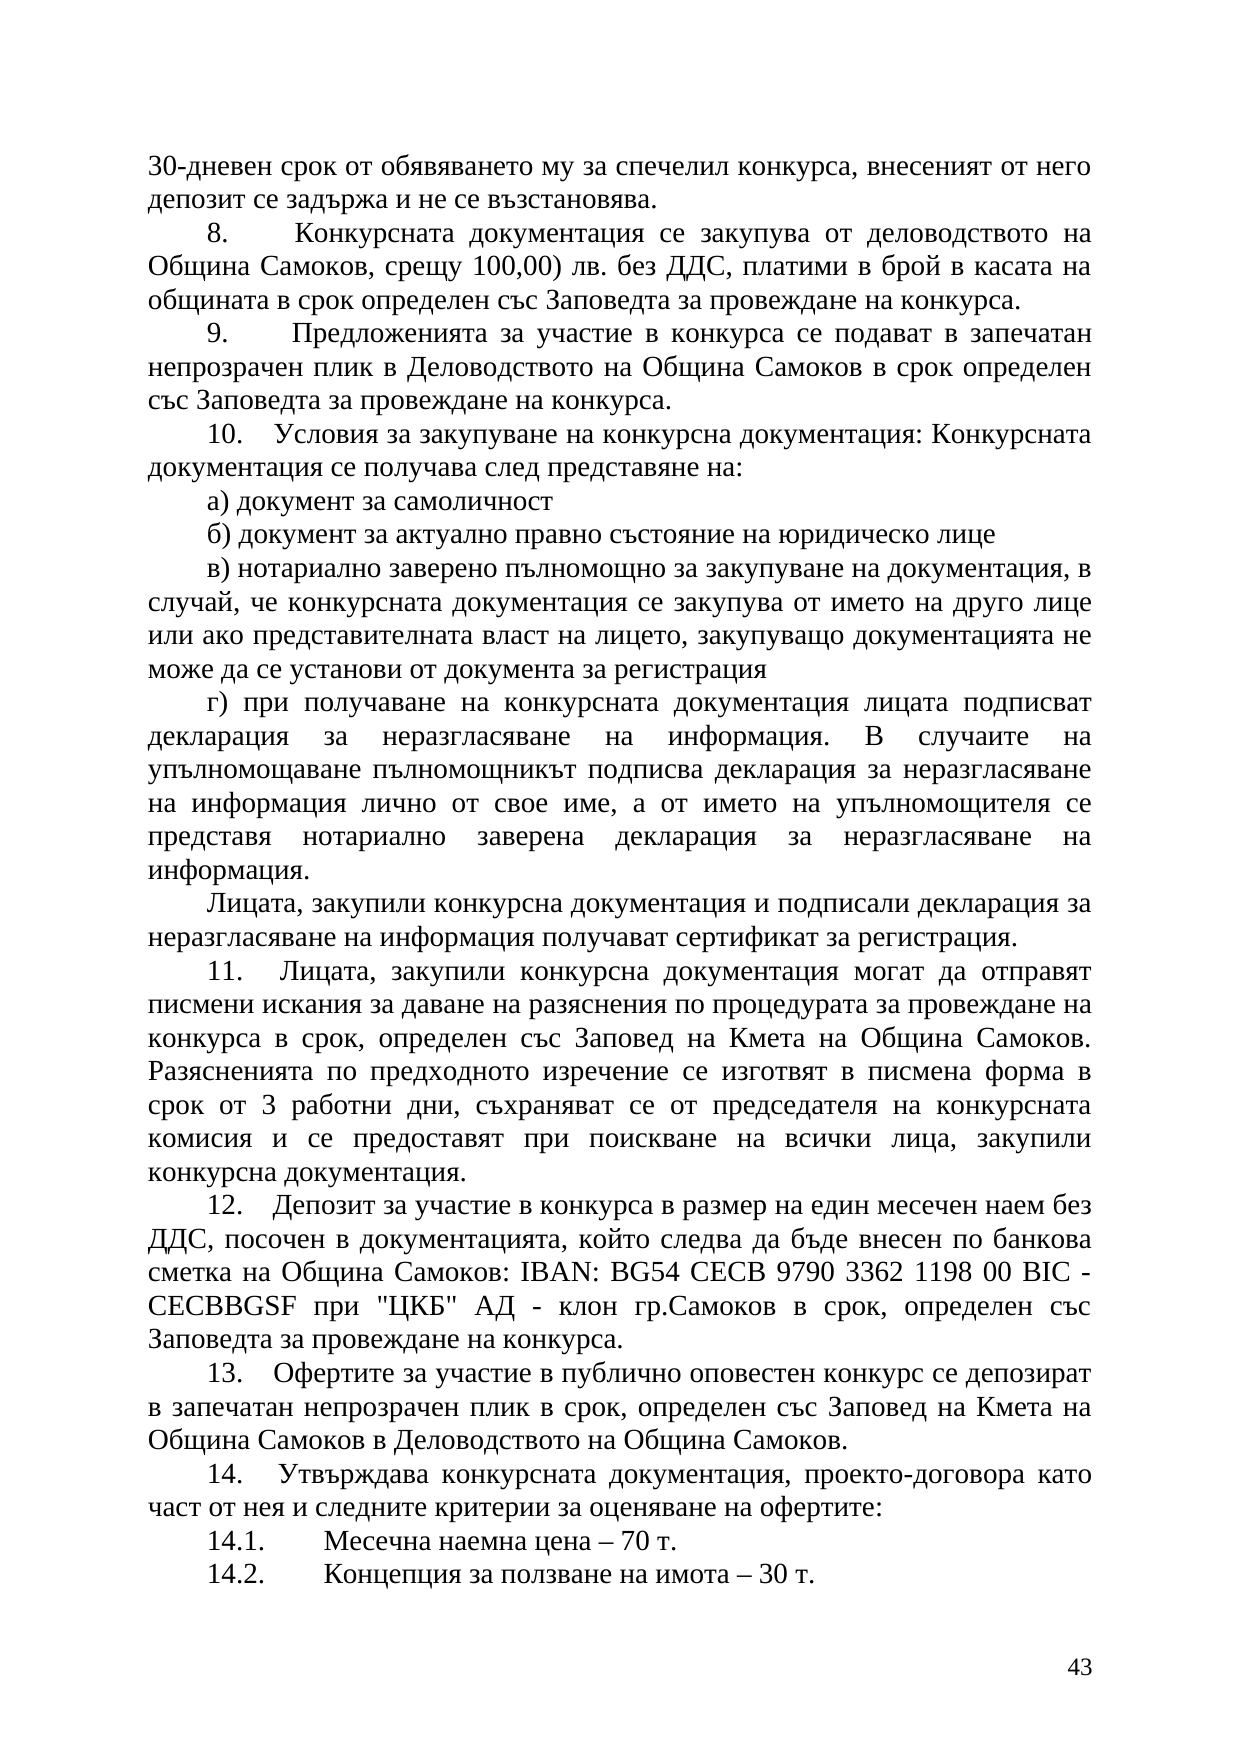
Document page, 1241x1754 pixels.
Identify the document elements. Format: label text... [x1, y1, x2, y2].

text а) документ за самоличност [148, 483, 1093, 517]
text Лицата, закупили конкурсна документация и подписали декларация за неразгласяване на информация получават сертификат за регистрация. [148, 886, 1093, 953]
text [148, 148, 1093, 215]
text 14.1. Месечна наемна цена – 70 т. [148, 1523, 1093, 1556]
text 10. Условия за закупуване на конкурсна документация: Конкурсната документация се получава след представяне на: [148, 416, 1093, 483]
text 14. Утвърждава конкурсната документация, проекто-договора като част от нея и следните критерии за оценяване на офертите: [148, 1456, 1093, 1523]
text 8. Конкурсната документация се закупува от деловодството на Община Самоков, срещу 100,00) лв. без ДДС, платими в брой в касата на общината в срок определен със Заповедта за провеждане на конкурса. [148, 215, 1093, 315]
text 14.2. Концепция за ползване на имота – 30 т. [148, 1556, 1093, 1590]
text в) нотариално заверено пълномощно за закупуване на документация, в случай, че конкурсната документация се закупува от името на друго лице или ако представителната власт на лицето, закупуващо документацията не може да се установи от документа за регистрация [148, 550, 1093, 684]
text 12. Депозит за участие в конкурса в размер на един месечен наем без ДДС, посочен в документацията, който следва да бъде внесен по банкова сметка на Община Самоков: IBAN: BG54 СЕСВ 9790 3362 1198 00 BIC -CECBBGSF при "ЦКБ" АД - клон гр.Самоков в срок, определен със Заповедта за провеждане на конкурса. [148, 1187, 1093, 1355]
text 11. Лицата, закупили конкурсна документация могат да отправят писмени искания за даване на разяснения по процедурата за провеждане на конкурса в срок, определен със Заповед на Кмета на Община Самоков. Разясненията по предходното изречение се изготвят в писмена форма в срок от 3 работни дни, съхраняват се от председателя на конкурсната комисия и се предоставят при поискване на всички лица, закупили конкурсна документация. [148, 953, 1093, 1187]
text 9. Предложенията за участие в конкурса се подават в запечатан непрозрачен плик в Деловодството на Община Самоков в срок определен със Заповедта за провеждане на конкурса. [148, 315, 1093, 416]
text г) при получаване на конкурсната документация лицата подписват декларация за неразгласяване на информация. В случаите на упълномощаване пълномощникът подписва декларация за неразгласяване на информация лично от свое име, а от името на упълномощителя се представя нотариално заверена декларация за неразгласяване на информация. [148, 684, 1093, 886]
text 13. Офертите за участие в публично оповестен конкурс се депозират в запечатан непрозрачен плик в срок, определен със Заповед на Кмета на Община Самоков в Деловодството на Община Самоков. [148, 1355, 1093, 1456]
text б) документ за актуално правно състояние на юридическо лице [148, 517, 1093, 550]
